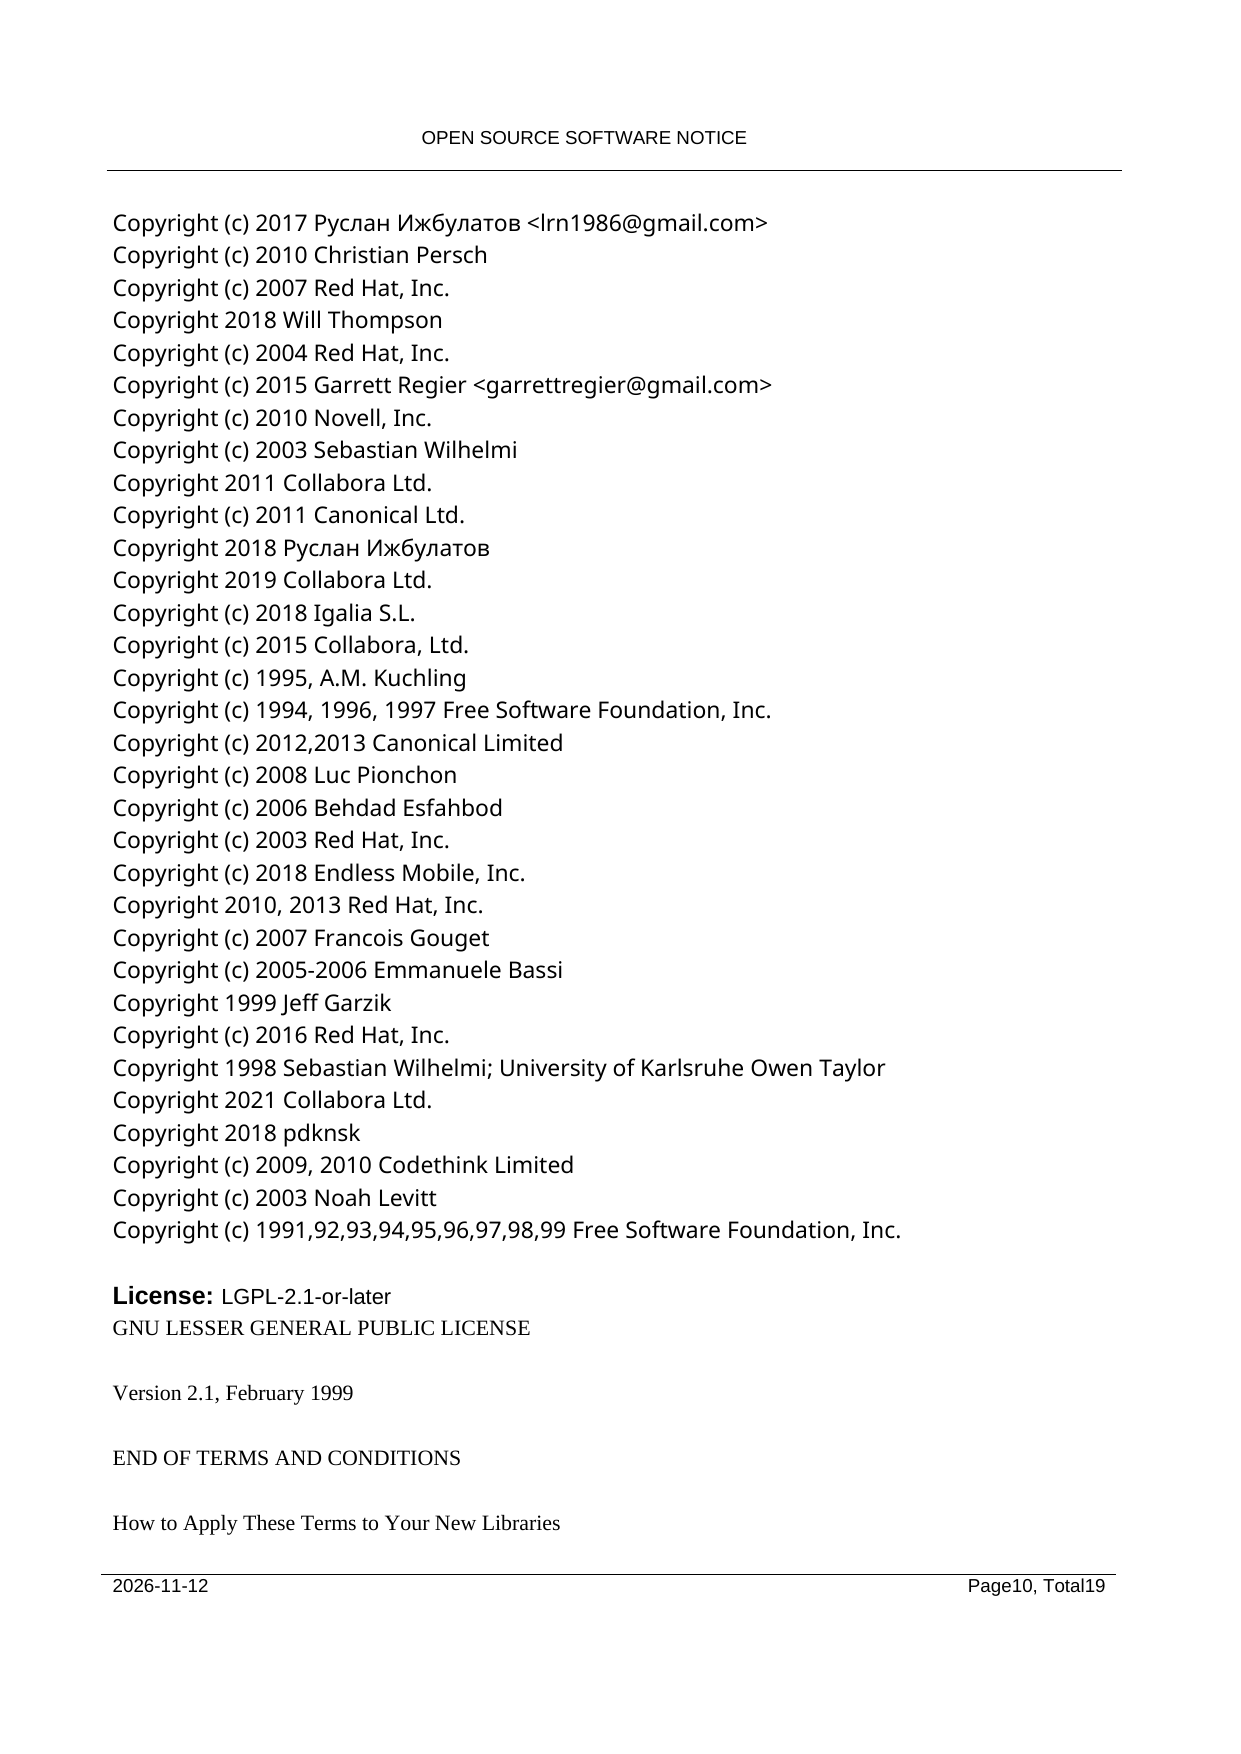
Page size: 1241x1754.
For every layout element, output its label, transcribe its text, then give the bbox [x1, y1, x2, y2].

text License: LGPL-2.1-or-later [112, 1279, 1128, 1311]
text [112, 206, 1128, 1279]
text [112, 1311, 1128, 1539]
